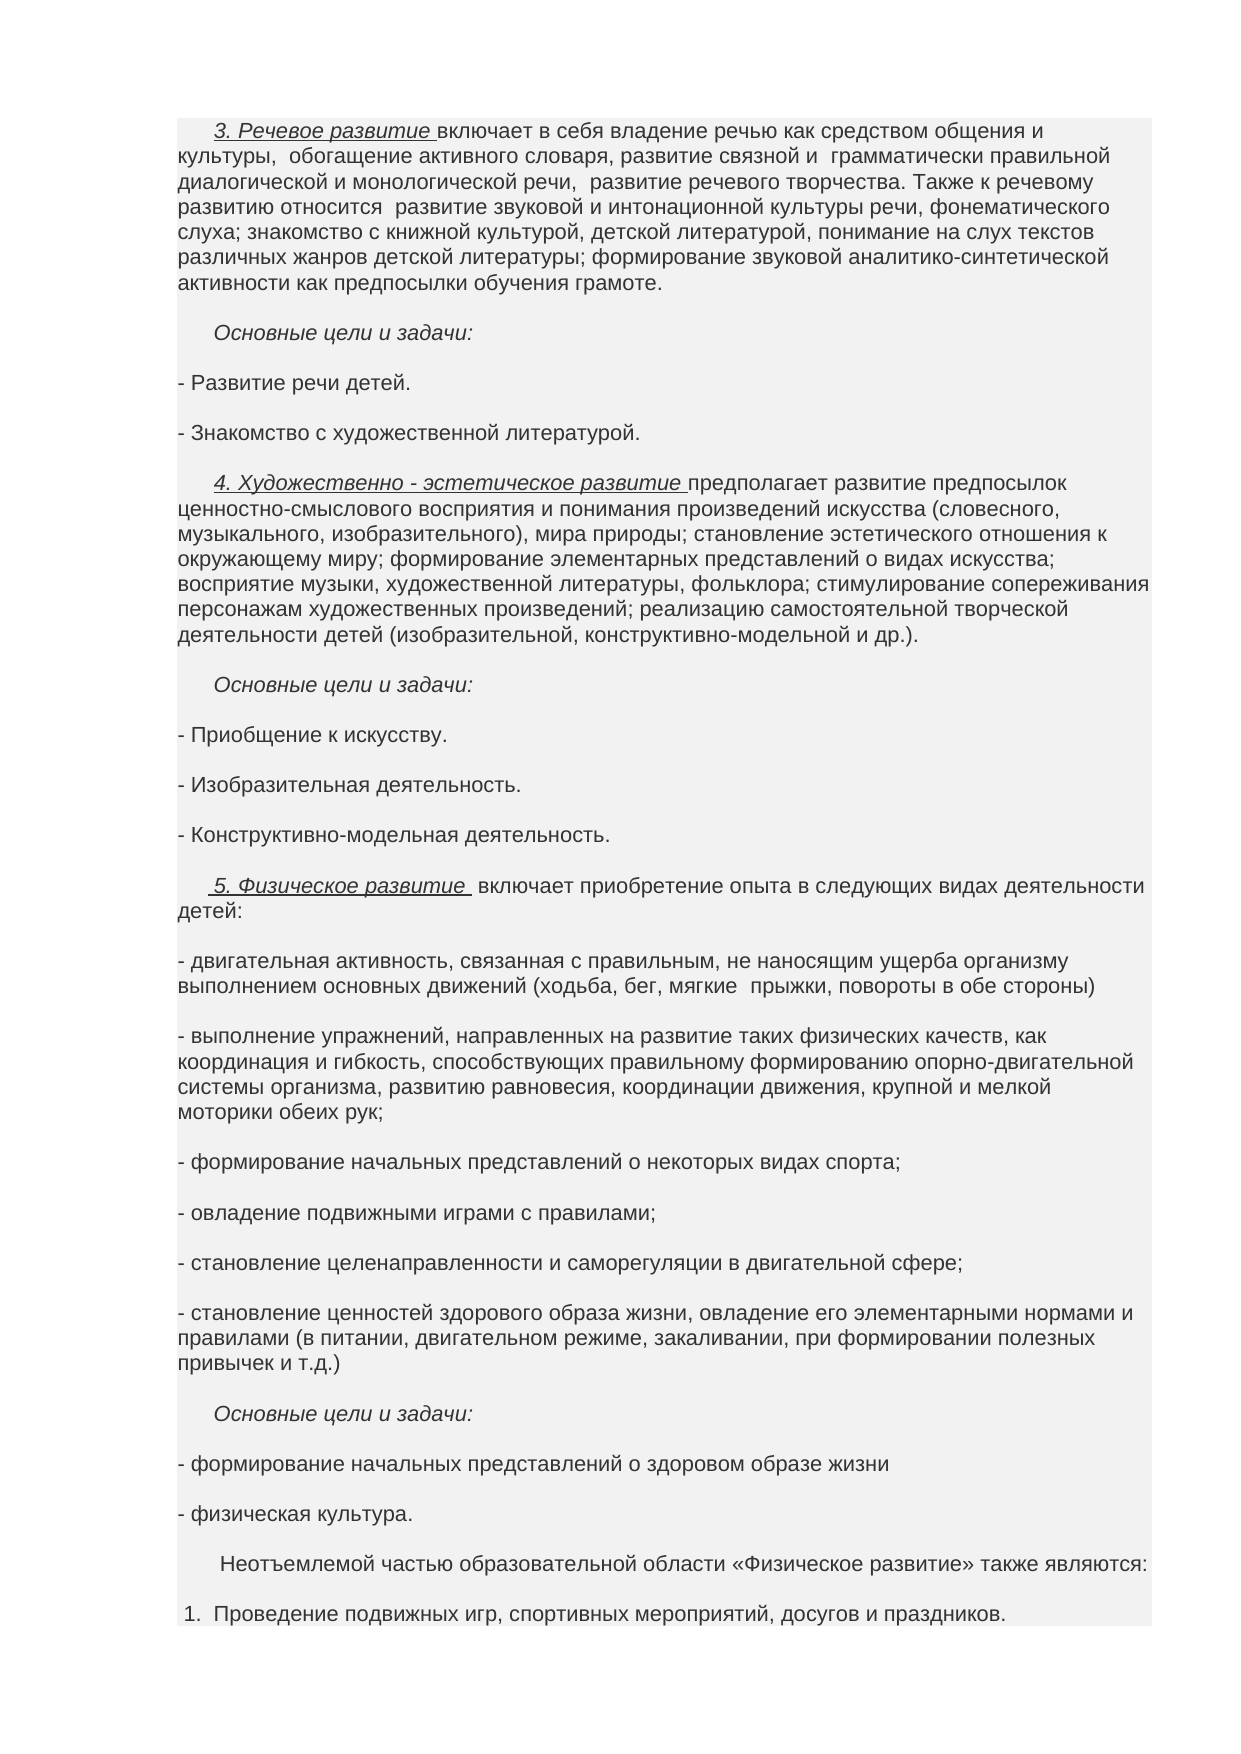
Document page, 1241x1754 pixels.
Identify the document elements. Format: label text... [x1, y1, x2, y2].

text - физическая культура. [177, 1501, 1152, 1526]
text - формирование начальных представлений о здоровом образе жизни [177, 1451, 1152, 1476]
text - Развитие речи детей. [177, 370, 1152, 395]
text 5. Физическое развитие включает приобретение опыта в следующих видах деятельности детей: [177, 872, 1152, 923]
text 4. Художественно - эстетическое развитие предполагает развитие предпосылок ценностно-смыслового восприятия и понимания произведений искусства (словесного, музыкального, изобразительного), мира природы; становление эстетического отношения к окружающему миру; формирование элементарных представлений о видах искусства; восприятие музыки, художественной литературы, фольклора; стимулирование сопереживания персонажам художественных произведений; реализацию самостоятельной творческой деятельности детей (изобразительной, конструктивно-модельной и др.). [177, 470, 1152, 647]
text - формирование начальных представлений о некоторых видах спорта; [177, 1149, 1152, 1174]
text - Конструктивно-модельная деятельность. [177, 822, 1152, 847]
text - Знакомство с художественной литературой. [177, 420, 1152, 445]
text - Приобщение к искусству. [177, 722, 1152, 747]
text 3. Речевое развитие включает в себя владение речью как средством общения и культуры, обогащение активного словаря, развитие связной и грамматически правильной диалогической и монологической речи, развитие речевого творчества. Также к речевому развитию относится развитие звуковой и интонационной культуры речи, фонематического слуха; знакомство с книжной культурой, детской литературой, понимание на слух текстов различных жанров детской литературы; формирование звуковой аналитико-синтетической активности как предпосылки обучения грамоте. [177, 118, 1152, 294]
text Основные цели и задачи: [177, 1400, 1152, 1426]
text Основные цели и задачи: [177, 672, 1152, 697]
text Неотъемлемой частью образовательной области «Физическое развитие» также являются: [177, 1551, 1152, 1576]
text Основные цели и задачи: [177, 319, 1152, 345]
text 1. Проведение подвижных игр, спортивных мероприятий, досугов и праздников. [177, 1601, 1152, 1626]
text - Изобразительная деятельность. [177, 772, 1152, 797]
text - становление ценностей здорового образа жизни, овладение его элементарными нормами и правилами (в питании, двигательном режиме, закаливании, при формировании полезных привычек и т.д.) [177, 1300, 1152, 1375]
text - двигательная активность, связанная с правильным, не наносящим ущерба организму выполнением основных движений (ходьба, бег, мягкие прыжки, повороты в обе стороны) [177, 948, 1152, 998]
text - выполнение упражнений, направленных на развитие таких физических качеств, как координация и гибкость, способствующих правильному формированию опорно-двигательной системы организма, развитию равновесия, координации движения, крупной и мелкой моторики обеих рук; [177, 1023, 1152, 1124]
text - овладение подвижными играми с правилами; [177, 1199, 1152, 1224]
text - становление целенаправленности и саморегуляции в двигательной сфере; [177, 1249, 1152, 1275]
